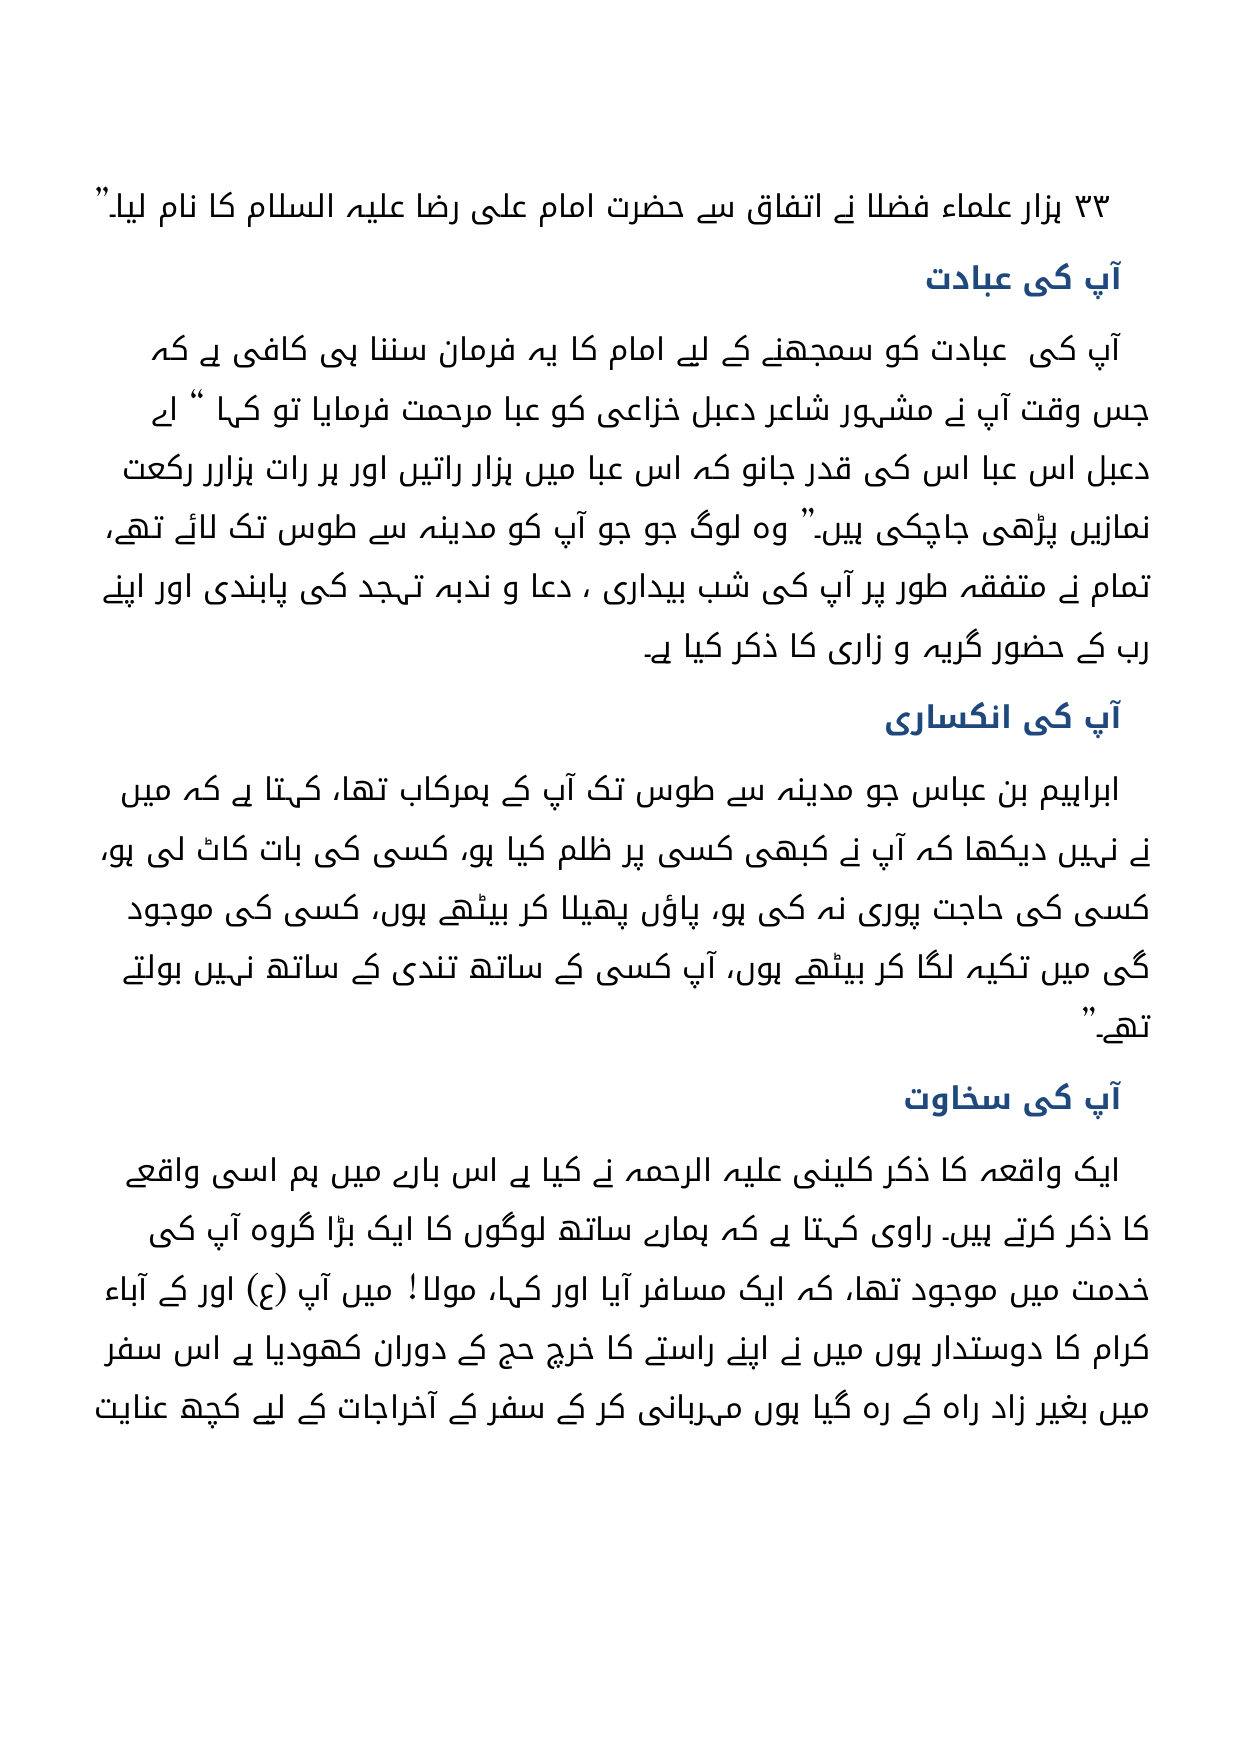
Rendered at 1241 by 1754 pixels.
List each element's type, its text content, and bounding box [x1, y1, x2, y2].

subtitle آپ کی انکساری [89, 689, 1152, 748]
subtitle آپ کی عبادت [89, 249, 1152, 308]
text ۳۳ ہزار علماء فضلا نے اتفاق سے حضرت امام علی رضا علیہ السلام کا نام لیا۔” [89, 177, 1152, 236]
text ابراہیم بن عباس جو مدینہ سے طوس تک آپ کے ہمرکاب تھا، کہتا ہے کہ میں نے نہیں دیکھا کہ آپ نے کبھی کسی پر ظلم کیا ہو، کسی کی بات کاٹ لی ہو، کسی کی حاجت پوری نہ کی ہو، پاؤں پھیلا کر بیٹھے ہوں، کسی کی موجود گی میں تکیہ لگا کر بیٹھے ہوں، آپ کسی کے ساتھ تندی کے ساتھ نہیں بولتے تھے۔” [89, 761, 1152, 1057]
text آپ کی عبادت کو سمجھنے کے لیے امام کا یہ فرمان سننا ہی کافی ہے کہ جس وقت آپ نے مشہور شاعر دعبل خزاعی کو عبا مرحمت فرمایا تو کہا “ اے دعبل اس عبا اس کی قدر جانو کہ اس عبا میں ہزار راتیں اور ہر رات ہزارر رکعت نمازیں پڑھی جاچکی ہیں۔” وہ لوگ جو جو آپ کو مدینہ سے طوس تک لائے تھے، تمام نے متفقہ طور پر آپ کی شب بیداری ، دعا و ندبہ تہجد کی پابندی اور اپنے رب کے حضور گریہ و زاری کا ذکر کیا ہے۔ [89, 321, 1152, 676]
subtitle آپ کی سخاوت [89, 1069, 1152, 1129]
text ایک واقعہ کا ذکر کلینی علیہ الرحمہ نے کیا ہے اس بارے میں ہم اسی واقعے کا ذکر کرتے ہیں۔ راوی کہتا ہے کہ ہمارے ساتھ لوگوں کا ایک بڑا گروہ آپ کی خدمت میں موجود تھا، کہ ایک مسافر آیا اور کہا، مولا! میں آپ (ع) اور کے آباء کرام کا دوستدار ہوں میں نے اپنے راستے کا خرچ حج کے دوران کھودیا ہے اس سفر میں بغیر زاد راہ کے رہ گیا ہوں مہربانی کر کے سفر کے آخراجات کے لیے کچھ عنایت [89, 1141, 1152, 1438]
